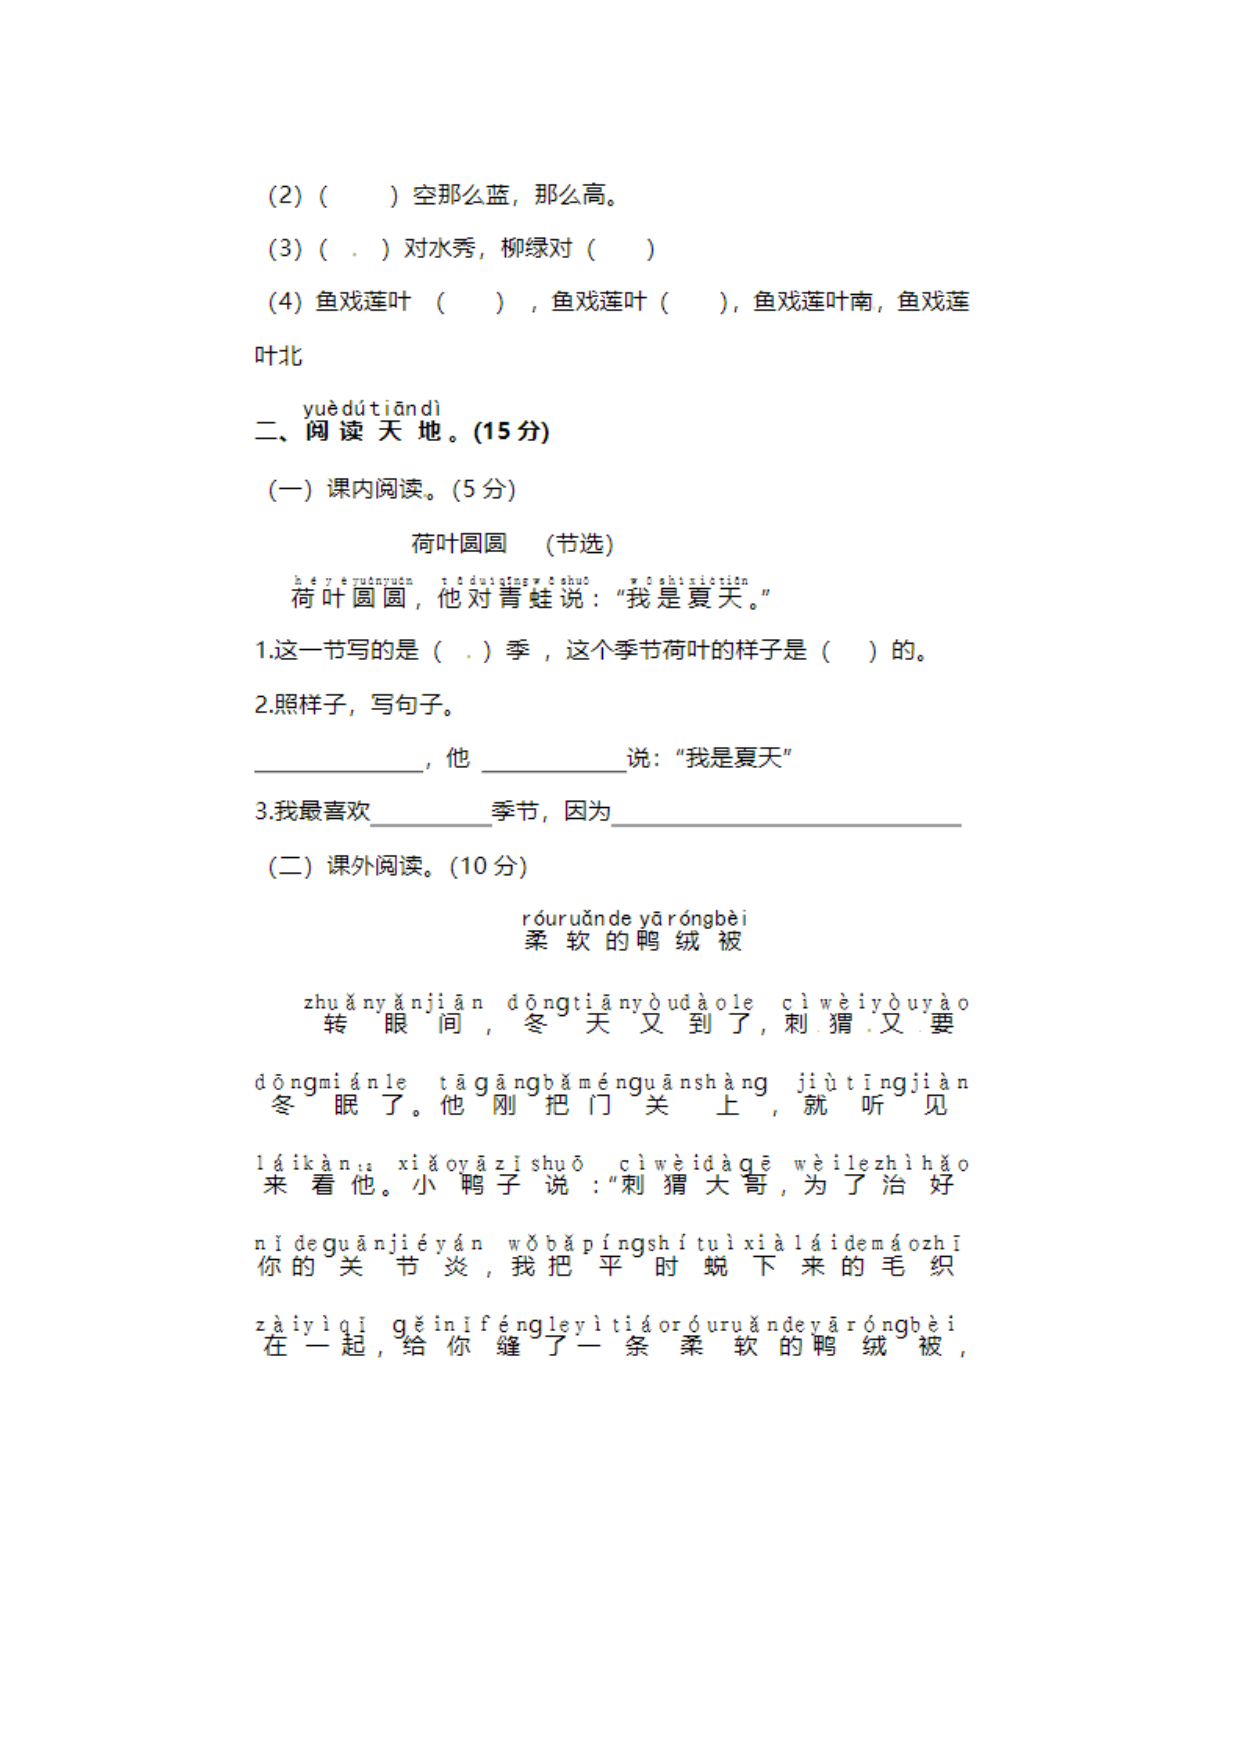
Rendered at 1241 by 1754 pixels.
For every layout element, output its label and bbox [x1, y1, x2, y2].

picture [192, 162, 1048, 1392]
